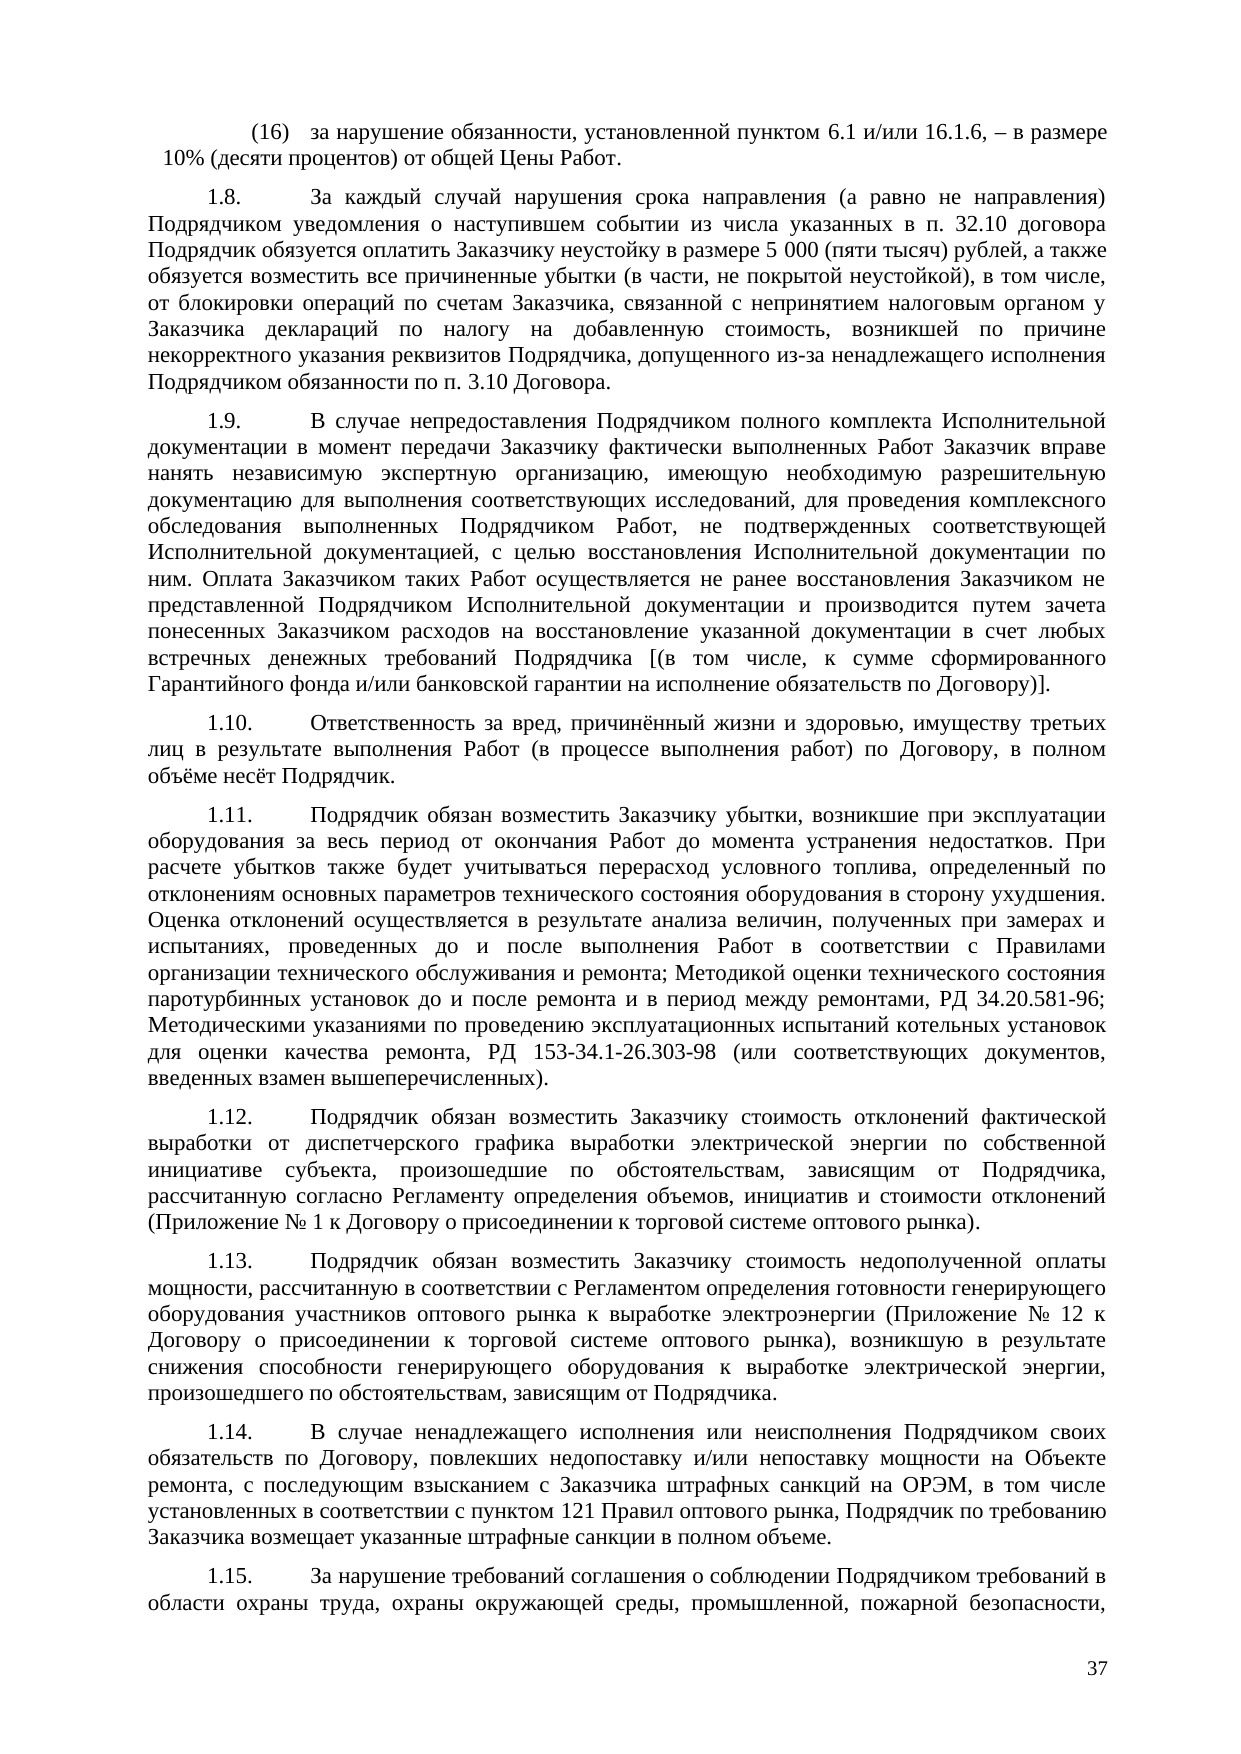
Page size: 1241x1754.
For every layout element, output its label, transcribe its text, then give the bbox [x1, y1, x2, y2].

text За каждый случай нарушения срока направления (а равно не направления) Подрядчиком уведомления о наступившем событии из числа указанных в п. 32.10 договора Подрядчик обязуется оплатить Заказчику неустойку в размере 5 000 (пяти тысяч) рублей, а также обязуется возместить все причиненные убытки (в части, не покрытой неустойкой), в том числе, от блокировки операций по счетам Заказчика, связанной с непринятием налоговым органом у Заказчика деклараций по налогу на добавленную стоимость, возникшей по причине некорректного указания реквизитов Подрядчика, допущенного из-за ненадлежащего исполнения Подрядчиком обязанности по п. 32.10 Договора. [148, 183, 1107, 394]
text В случае непредоставления Подрядчиком полного комплекта Исполнительной документации в момент передачи Заказчику фактически выполненных Работ Заказчик вправе нанять независимую экспертную организацию, имеющую необходимую разрешительную документацию для выполнения соответствующих исследований, для проведения комплексного обследования выполненных Подрядчиком Работ, не подтвержденных соответствующей Исполнительной документацией, с целью восстановления Исполнительной документации по ним. Оплата Заказчиком таких Работ осуществляется не ранее восстановления Заказчиком не представленной Подрядчиком Исполнительной документации и производится путем зачета понесенных Заказчиком расходов на восстановление указанной документации в счет любых встречных денежных требований Подрядчика [(в том числе, к сумме сформированного Гарантийного фонда и/или банковской гарантии на исполнение обязательств по Договору)]. [148, 407, 1107, 697]
text Подрядчик обязан возместить Заказчику стоимость недополученной оплаты мощности, рассчитанную в соответствии с Регламентом определения готовности генерирующего оборудования участников оптового рынка к выработке электроэнергии (Приложение № 12 к Договору о присоединении к торговой системе оптового рынка), возникшую в результате снижения способности генерирующего оборудования к выработке электрической энергии, произошедшего по обстоятельствам, зависящим от Подрядчика. [148, 1247, 1107, 1405]
text Подрядчик обязан возместить Заказчику стоимость отклонений фактической выработки от диспетчерского графика выработки электрической энергии по собственной инициативе субъекта, произошедшие по обстоятельствам, зависящим от Подрядчика, рассчитанную согласно Регламенту определения объемов, инициатив и стоимости отклонений (Приложение № 1 к Договору о присоединении к торговой системе оптового рынка). [148, 1103, 1107, 1235]
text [148, 1562, 1107, 1615]
text Ответственность за вред, причинённый жизни и здоровью, имуществу третьих лиц в результате выполнения Работ (в процессе выполнения работ) по Договору, в полном объёме несёт Подрядчик. [148, 709, 1107, 788]
text В случае ненадлежащего исполнения или неисполнения Подрядчиком своих обязательств по Договору, повлекших недопоставку и/или непоставку мощности на Объекте ремонта, с последующим взысканием с Заказчика штрафных санкций на ОРЭМ, в том числе установленных в соответствии с пунктом 121 Правил оптового рынка, Подрядчик по требованию Заказчика возмещает указанные штрафные санкции в полном объеме. [148, 1418, 1107, 1550]
text за нарушение обязанности, установленной пунктом 11.1 и/или 16.1.6, – в размере 10% (десяти процентов) от общей Цены Работ. [162, 118, 1107, 171]
text Подрядчик обязан возместить Заказчику убытки, возникшие при эксплуатации оборудования за весь период от окончания Работ до момента устранения недостатков. При расчете убытков также будет учитываться перерасход условного топлива, определенный по отклонениям основных параметров технического состояния оборудования в сторону ухудшения. Оценка отклонений осуществляется в результате анализа величин, полученных при замерах и испытаниях, проведенных до и после выполнения Работ в соответствии с Правилами организации технического обслуживания и ремонта; Методикой оценки технического состояния паротурбинных установок до и после ремонта и в период между ремонтами, РД 34.20.581-96; Методическими указаниями по проведению эксплуатационных испытаний котельных установок для оценки качества ремонта, РД 153-34.1-26.303-98 (или соответствующих документов, введенных взамен вышеперечисленных). [148, 801, 1107, 1091]
